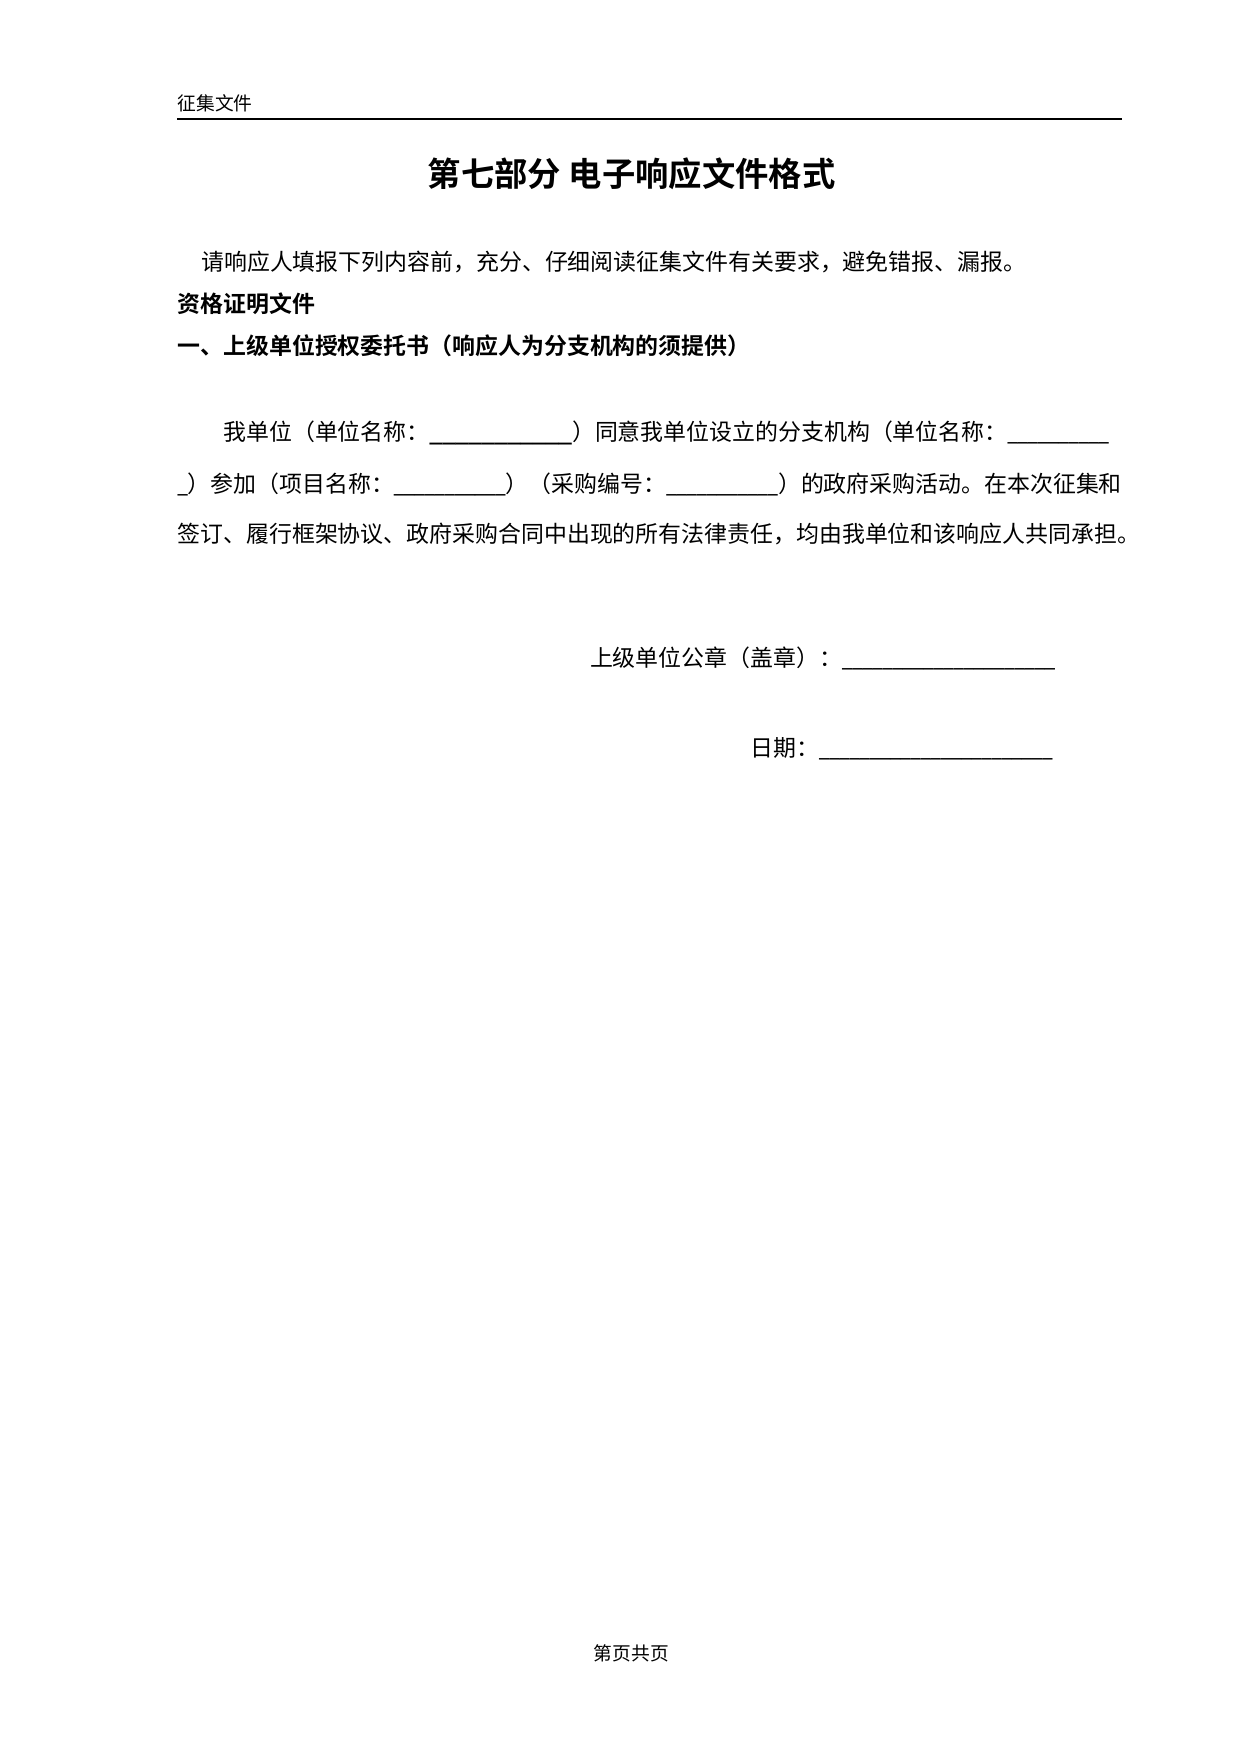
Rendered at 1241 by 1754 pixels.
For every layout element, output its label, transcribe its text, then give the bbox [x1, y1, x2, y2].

list 请响应人填报下列内容前，充分、仔细阅读征集文件有关要求，避免错报、漏报。 [177, 237, 1122, 279]
text 上级单位公章（盖章）：_____________________ [177, 640, 1122, 674]
list 上级单位授权委托书（响应人为分支机构的须提供） [177, 321, 1122, 362]
text 我单位（单位名称：___________）同意我单位设立的分支机构（单位名称：___________）参加（项目名称：___________）（采购编号：___________）的政府采购活动。在本次征集和签订、履行框架协议、政府采购合同中出现的所有法律责任，均由我单位和该响应人共同承担。 [177, 409, 1122, 549]
text 电子响应文件格式 [177, 148, 1122, 196]
list 资格证明文件 [177, 279, 1122, 321]
text 日期：_______________________ [177, 729, 1122, 763]
